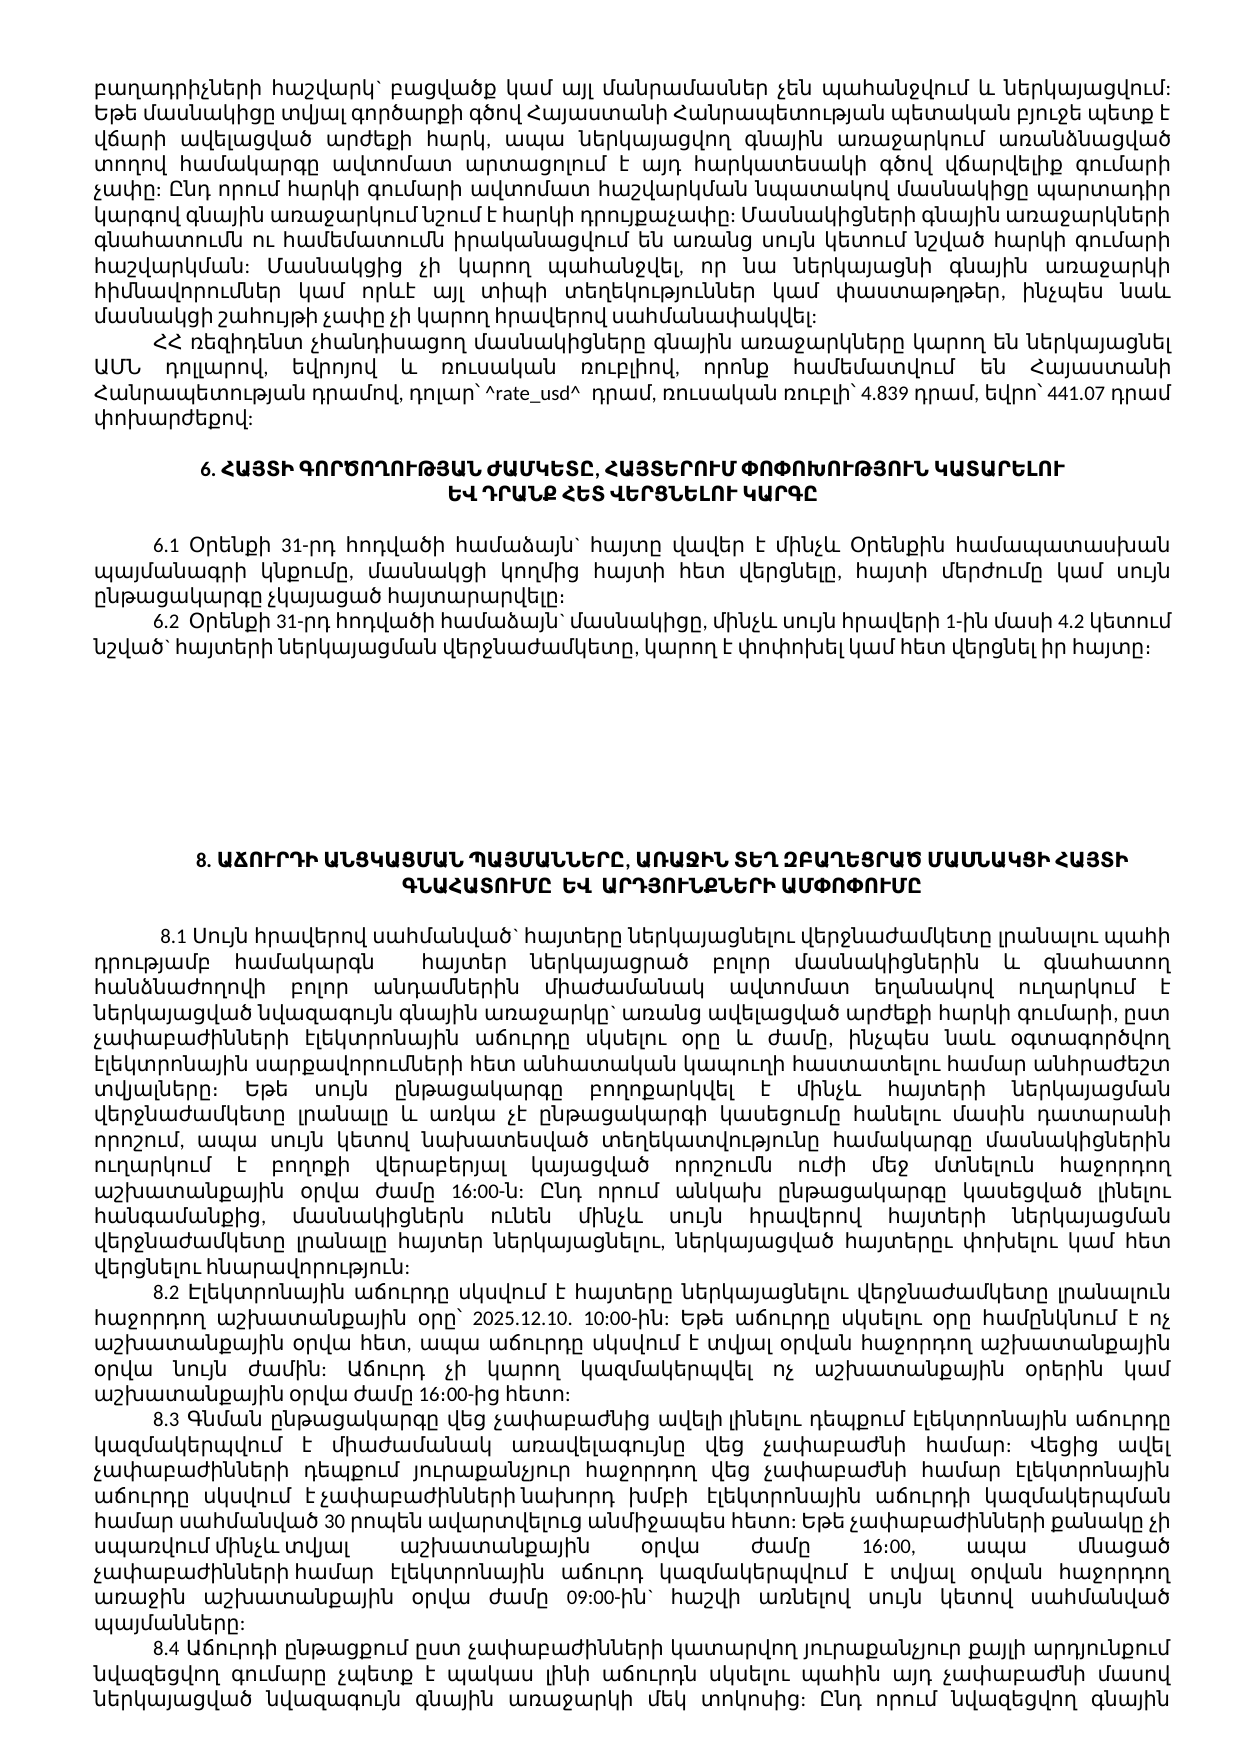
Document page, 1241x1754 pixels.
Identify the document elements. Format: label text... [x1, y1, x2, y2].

text ԵՎ ԴՐԱՆՔ ՀԵՏ ՎԵՐՑՆԵԼՈՒ ԿԱՐԳԸ [94, 482, 1171, 507]
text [94, 75, 1171, 329]
text ԳՆԱՀԱՏՈՒՄԸ ԵՎ ԱՐԴՅՈՒՆՔՆԵՐԻ ԱՄՓՈՓՈՒՄԸ [94, 873, 1171, 898]
text 8. ԱՃՈՒՐԴԻ ԱՆՑԿԱՑՄԱՆ ՊԱՅՄԱՆՆԵՐԸ, ԱՌԱՋԻՆ ՏԵՂ ԶԲԱՂԵՑՐԱԾ ՄԱՍՆԱԿՑԻ ՀԱՅՏԻ [94, 847, 1171, 873]
text 6. ՀԱՅՏԻ ԳՈՐԾՈՂՈՒԹՅԱՆ ԺԱՄԿԵՏԸ, ՀԱՅՏԵՐՈՒՄ ՓՈՓՈԽՈՒԹՅՈՒՆ ԿԱՏԱՐԵԼՈՒ [94, 456, 1171, 482]
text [94, 1635, 1171, 1712]
text 8.1 Սույն հրավերով սահմանված` հայտերը ներկայացնելու վերջնաժամկետը լրանալու պահի դրությամբ համակարգն հայտեր ներկայացրած բոլոր մասնակիցներին և գնահատող հանձնաժողովի բոլոր անդամներին միաժամանակ ավտոմատ եղանակով ուղարկում է ներկայացված նվազագույն գնային առաջարկը` առանց ավելացված արժեքի հարկի գումարի, ըստ չափաբաժինների էլեկտրոնային աճուրդը սկսելու օրը և ժամը, ինչպես նաև օգտագործվող էլեկտրոնային սարքավորումների հետ անհատական կապուղի հաստատելու համար անհրաժեշտ տվյալները։ Եթե սույն ընթացակարգը բողոքարկվել է մինչև հայտերի ներկայացման վերջնաժամկետը լրանալը և առկա չէ ընթացակարգի կասեցումը հանելու մասին դատարանի որոշում, ապա սույն կետով նախատեսված տեղեկատվությունը համակարգը մասնակիցներին ուղարկում է բողոքի վերաբերյալ կայացված որոշումն ուժի մեջ մտնելուն հաջորդող աշխատանքային օրվա ժամը 16:00-ն: Ընդ որում անկախ ընթացակարգը կասեցված լինելու հանգամանքից, մասնակիցներն ունեն մինչև սույն հրավերով հայտերի ներկայացման վերջնաժամկետը լրանալը հայտեր ներկայացնելու, ներկայացված հայտերըւ փոխելու կամ հետ վերցնելու հնարավորություն: [94, 924, 1171, 1279]
text 6.2 Օրենքի 31-րդ հոդվածի համաձայն` մասնակիցը, մինչև սույն հրավերի 1-ին մասի 4.2 կետում նշված` հայտերի ներկայացման վերջնաժամկետը, կարող է փոփոխել կամ հետ վերցնել իր հայտը։ [94, 609, 1171, 659]
text 6.1 Օրենքի 31-րդ հոդվածի համաձայն` հայտը վավեր է մինչև Օրենքին համապատասխան պայմանագրի կնքումը, մասնակցի կողմից հայտի հետ վերցնելը, հայտի մերժումը կամ սույն ընթացակարգը չկայացած հայտարարվելը։ [94, 532, 1171, 609]
text ՀՀ ռեզիդենտ չհանդիսացող մասնակիցները գնային առաջարկները կարող են ներկայացնել ԱՄՆ դոլլարով, եվրոյով և ռուսական ռուբլիով, որոնք համեմատվում են Հայաստանի Հանրապետության դրամով, դոլար՝ ^rate_usd^ դրամ, ռուսական ռուբլի՝ 4.839 դրամ, եվրո՝ 441.07 դրամ փոխարժեքով: [94, 329, 1171, 431]
text 8.3 Գնման ընթացակարգը վեց չափաբաժնից ավելի լինելու դեպքում էլեկտրոնային աճուրդը կազմակերպվում է միաժամանակ առավելագույնը վեց չափաբաժնի համար: Վեցից ավել չափաբաժինների դեպքում յուրաքանչյուր հաջորդող վեց չափաբաժնի համար էլեկտրոնային աճուրդը սկսվում է չափաբաժինների նախորդ խմբի էլեկտրոնային աճուրդի կազմակերպման համար սահմանված 30 րոպեն ավարտվելուց անմիջապես հետո: Եթե չափաբաժինների քանակը չի սպառվում մինչև տվյալ աշխատանքային օրվա ժամը 16։00, ապա մնացած չափաբաժինների համար էլեկտրոնային աճուրդ կազմակերպվում է տվյալ օրվան հաջորդող առաջին աշխատանքային օրվա ժամը 09:00-ին` հաշվի առնելով սույն կետով սահմանված պայմանները: [94, 1407, 1171, 1635]
text 8.2 Էլեկտրոնային աճուրդը սկսվում է հայտերը ներկայացնելու վերջնաժամկետը լրանալուն հաջորդող աշխատանքային օրը՝ 2025.12.10. 10:00 -ին: Եթե աճուրդը սկսելու օրը համընկնում է ոչ աշխատանքային օրվա հետ, ապա աճուրդը սկսվում է տվյալ օրվան հաջորդող աշխատանքային օրվա նույն ժամին: Աճուրդ չի կարող կազմակերպվել ոչ աշխատանքային օրերին կամ աշխատանքային օրվա ժամը 16։00-ից հետո: [94, 1279, 1171, 1407]
